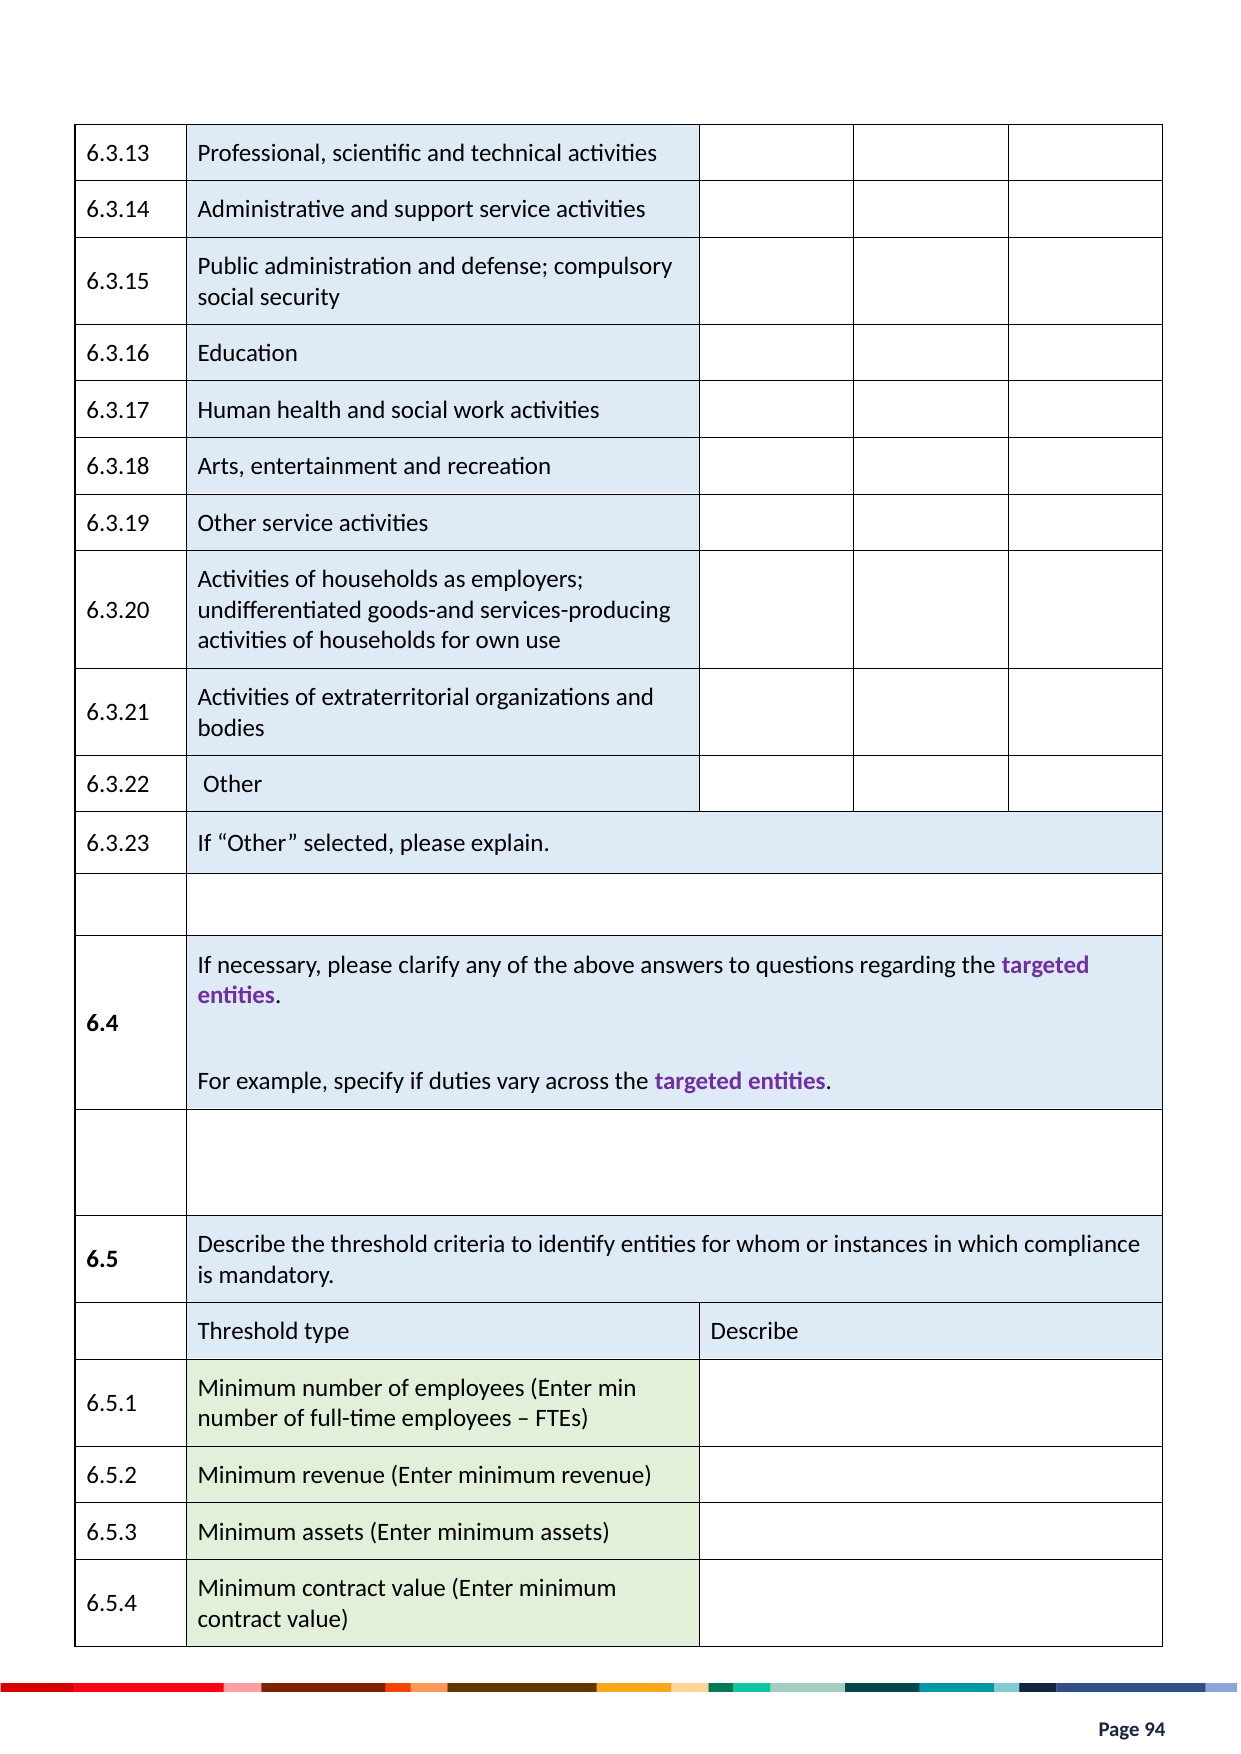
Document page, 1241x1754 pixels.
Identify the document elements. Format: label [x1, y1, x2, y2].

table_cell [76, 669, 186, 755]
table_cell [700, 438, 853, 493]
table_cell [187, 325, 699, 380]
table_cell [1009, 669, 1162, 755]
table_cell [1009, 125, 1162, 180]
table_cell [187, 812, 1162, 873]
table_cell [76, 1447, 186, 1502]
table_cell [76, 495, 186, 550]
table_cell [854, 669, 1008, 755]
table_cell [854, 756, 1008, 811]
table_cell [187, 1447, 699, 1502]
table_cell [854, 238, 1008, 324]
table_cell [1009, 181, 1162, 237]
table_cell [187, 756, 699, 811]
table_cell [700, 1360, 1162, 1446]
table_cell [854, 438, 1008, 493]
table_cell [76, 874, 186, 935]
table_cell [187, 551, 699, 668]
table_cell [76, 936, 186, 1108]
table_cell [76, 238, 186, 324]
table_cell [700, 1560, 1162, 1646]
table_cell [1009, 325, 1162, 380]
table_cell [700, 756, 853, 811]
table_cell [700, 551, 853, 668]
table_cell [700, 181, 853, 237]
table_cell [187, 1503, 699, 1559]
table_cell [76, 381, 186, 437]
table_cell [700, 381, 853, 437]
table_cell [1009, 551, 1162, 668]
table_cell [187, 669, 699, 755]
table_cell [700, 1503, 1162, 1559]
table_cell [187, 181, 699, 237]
picture [0, 1683, 1236, 1692]
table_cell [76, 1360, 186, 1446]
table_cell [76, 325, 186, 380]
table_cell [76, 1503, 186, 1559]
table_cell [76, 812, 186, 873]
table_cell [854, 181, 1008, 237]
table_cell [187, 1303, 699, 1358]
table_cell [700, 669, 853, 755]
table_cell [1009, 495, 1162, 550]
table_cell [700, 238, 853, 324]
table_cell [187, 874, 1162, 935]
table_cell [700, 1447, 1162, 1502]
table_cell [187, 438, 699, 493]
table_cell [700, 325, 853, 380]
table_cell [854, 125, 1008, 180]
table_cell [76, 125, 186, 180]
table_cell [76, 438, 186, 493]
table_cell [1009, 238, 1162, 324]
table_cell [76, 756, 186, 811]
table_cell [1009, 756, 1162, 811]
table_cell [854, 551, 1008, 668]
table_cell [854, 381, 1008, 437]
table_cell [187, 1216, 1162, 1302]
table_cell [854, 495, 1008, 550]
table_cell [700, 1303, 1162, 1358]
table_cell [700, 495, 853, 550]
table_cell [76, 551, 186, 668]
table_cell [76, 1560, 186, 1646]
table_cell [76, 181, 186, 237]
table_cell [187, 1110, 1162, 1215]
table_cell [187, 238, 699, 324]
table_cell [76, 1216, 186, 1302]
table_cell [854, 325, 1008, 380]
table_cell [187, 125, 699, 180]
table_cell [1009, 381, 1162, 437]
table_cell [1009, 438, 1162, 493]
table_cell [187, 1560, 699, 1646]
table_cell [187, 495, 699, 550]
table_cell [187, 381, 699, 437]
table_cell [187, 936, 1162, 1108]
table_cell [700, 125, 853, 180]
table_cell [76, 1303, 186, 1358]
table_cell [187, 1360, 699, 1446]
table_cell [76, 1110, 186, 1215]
